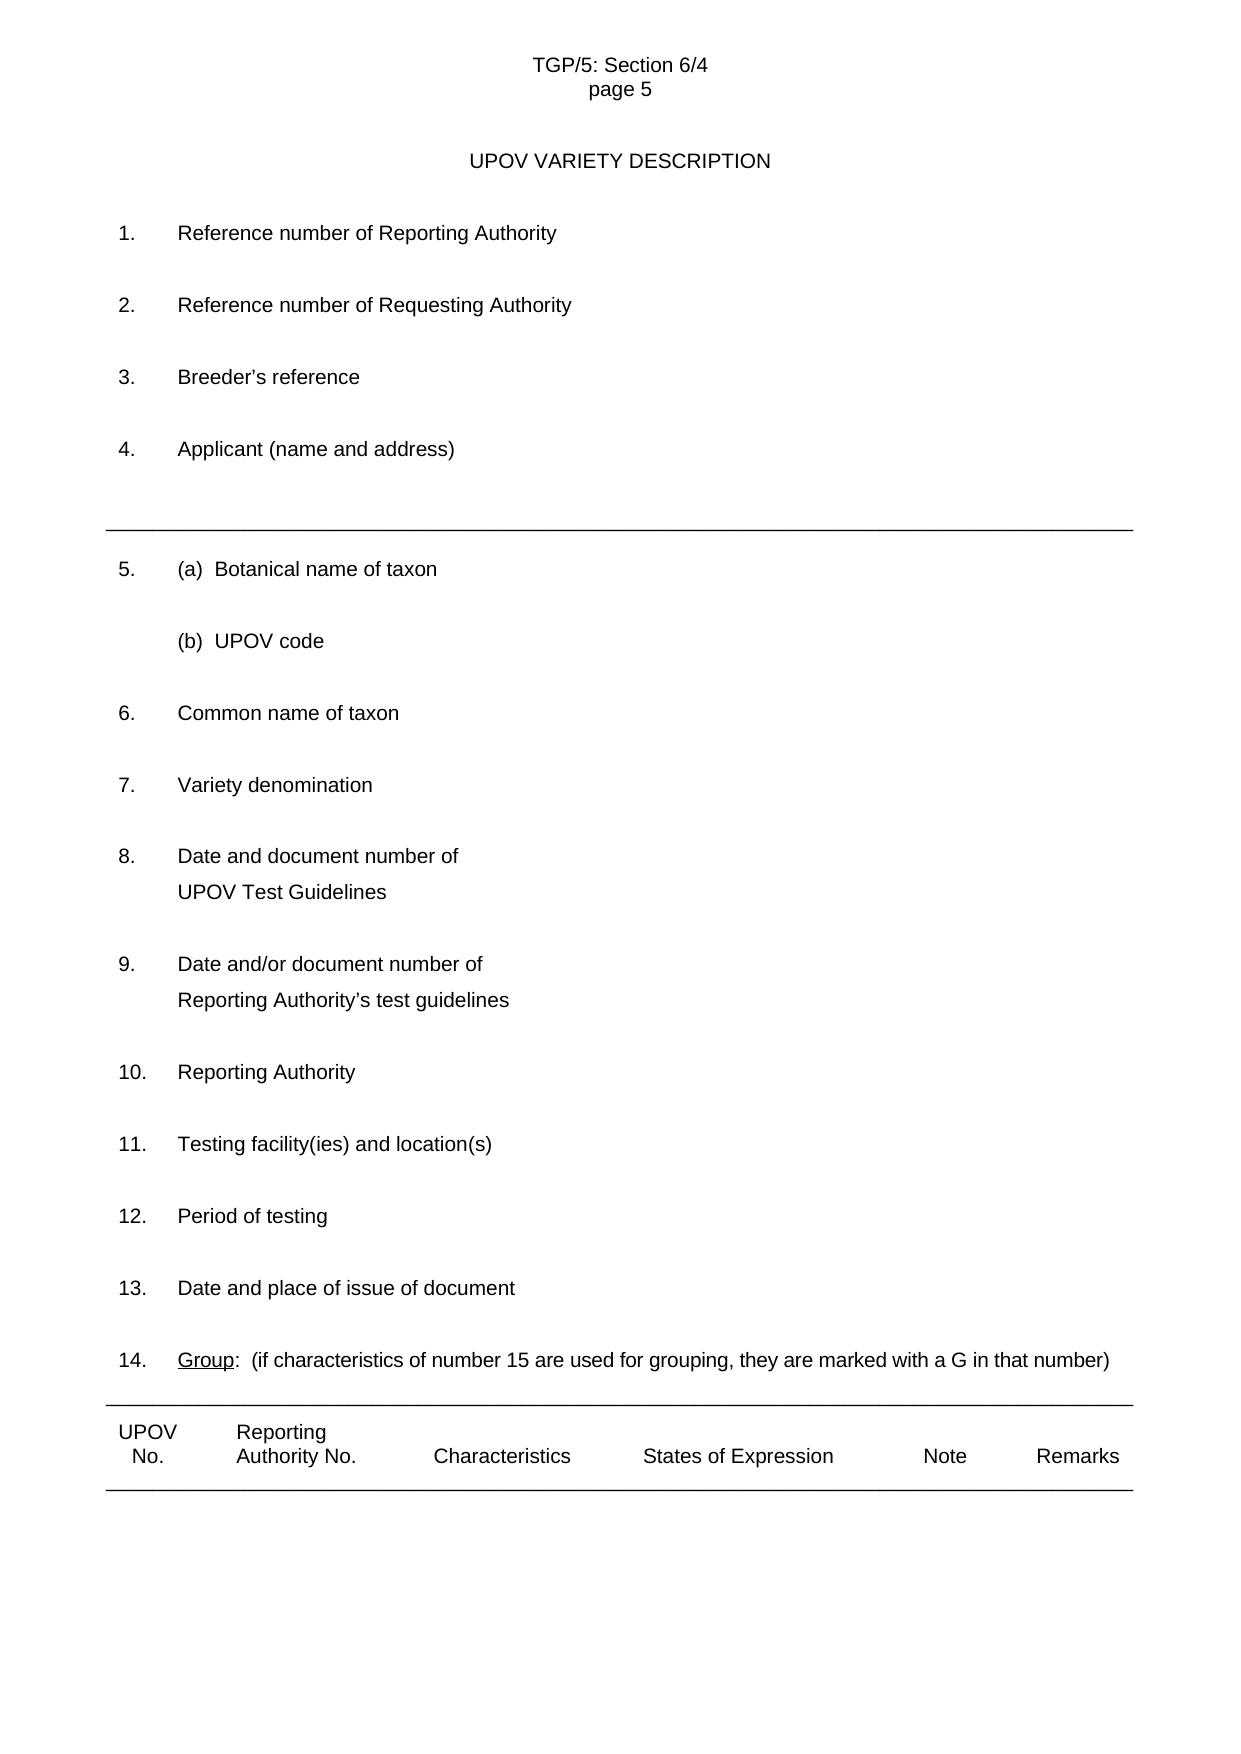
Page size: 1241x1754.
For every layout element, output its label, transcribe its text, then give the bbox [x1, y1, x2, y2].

text 3. Breeder’s reference [118, 364, 1122, 424]
text 10. Reporting Authority [118, 1060, 1122, 1120]
text 4. Applicant (name and address) [118, 436, 1122, 496]
text 9. Date and/or document number of [118, 952, 1122, 976]
text 12. Period of testing [118, 1204, 1122, 1263]
text 6. Common name of taxon [118, 701, 1122, 760]
text (b) UPOV code [118, 629, 1122, 688]
text UPOV Reporting No. Authority No. Characteristics States of Expression Note Remarks [118, 1420, 1122, 1468]
text 1. Reference number of Reporting Authority [118, 221, 1122, 281]
text 2. Reference number of Requesting Authority [118, 293, 1122, 353]
text 14. Group: (if characteristics of number 15 are used for grouping, they are marked with a G in that number) [118, 1347, 1122, 1371]
text 5. (a) Botanical name of taxon [118, 557, 1122, 617]
text 13. Date and place of issue of document [118, 1276, 1122, 1335]
text 11. Testing facility(ies) and location(s) [118, 1132, 1122, 1192]
text 8. Date and document number of [118, 844, 1122, 868]
text Reporting Authority’s test guidelines [118, 988, 1122, 1048]
text UPOV Test Guidelines [118, 880, 1122, 940]
text UPOV VARIETY DESCRIPTION [118, 149, 1122, 173]
text 7. Variety denomination [118, 772, 1122, 832]
